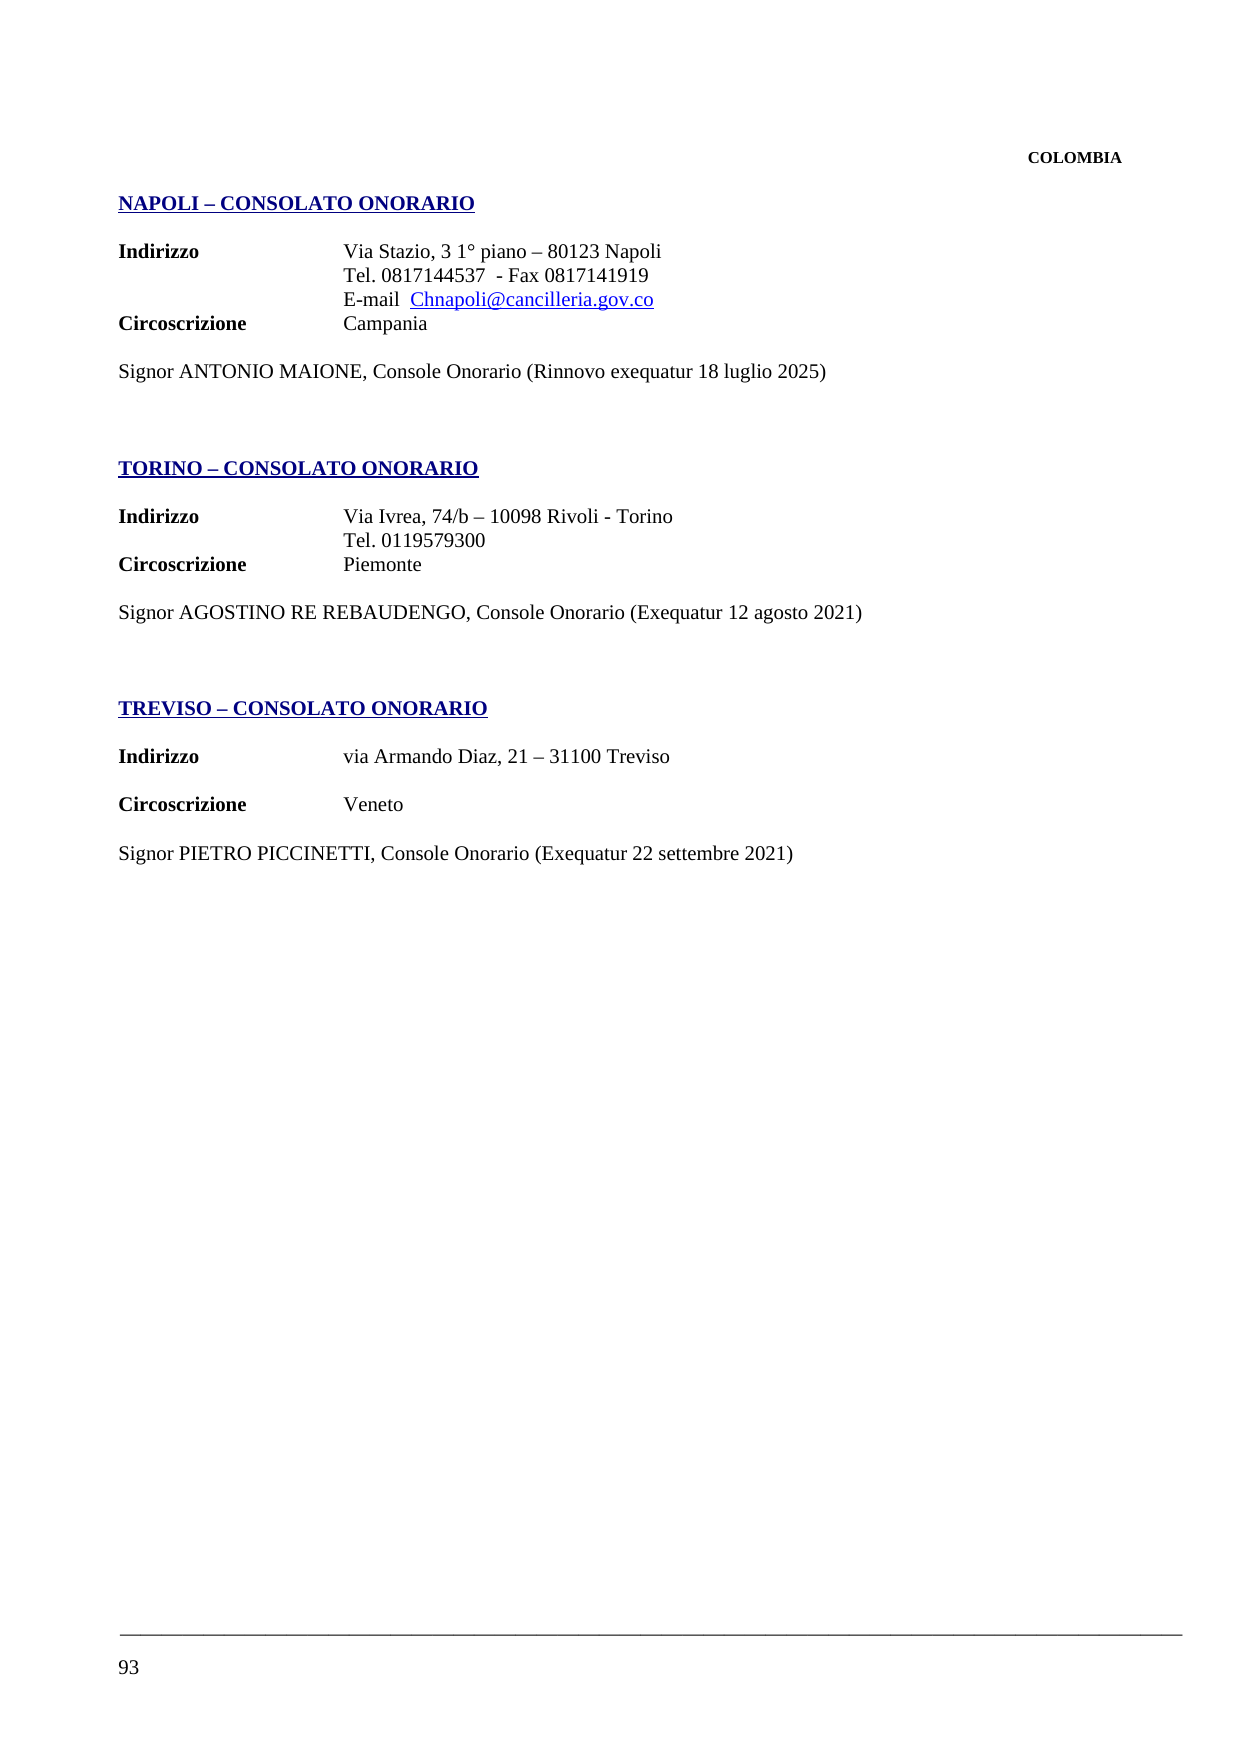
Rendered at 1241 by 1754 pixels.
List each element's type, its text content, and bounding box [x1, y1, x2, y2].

text Circoscrizione Veneto [118, 792, 1122, 816]
text Signor PIETRO PICCINETTI, Console Onorario (Exequatur 22 settembre 2021) [118, 841, 1122, 864]
text Indirizzo Via Stazio, 3 1° piano – 80123 Napoli [118, 239, 1122, 263]
text NAPOLI – CONSOLATO ONORARIO [118, 191, 1122, 215]
text Circoscrizione Piemonte [118, 552, 1122, 576]
text Indirizzo via Armando Diaz, 21 – 31100 Treviso [118, 744, 1122, 768]
text TORINO – CONSOLATO ONORARIO [118, 456, 1122, 479]
text Signor ANTONIO MAIONE, Console Onorario (Rinnovo exequatur 18 luglio 2025) [118, 359, 1122, 383]
text Tel. 0817144537 - Fax 0817141919 [118, 263, 1122, 287]
text Circoscrizione Campania [118, 311, 1122, 335]
text TREVISO – CONSOLATO ONORARIO [118, 696, 1122, 720]
text Signor AGOSTINO RE REBAUDENGO, Console Onorario (Exequatur 12 agosto 2021) [118, 600, 1122, 624]
text COLOMBIA [118, 148, 1122, 167]
text E-mail Chnapoli@cancilleria.gov.co [118, 287, 1122, 311]
text Indirizzo Via Ivrea, 74/b – 10098 Rivoli - Torino [118, 504, 1122, 528]
text Tel. 0119579300 [118, 528, 1122, 552]
